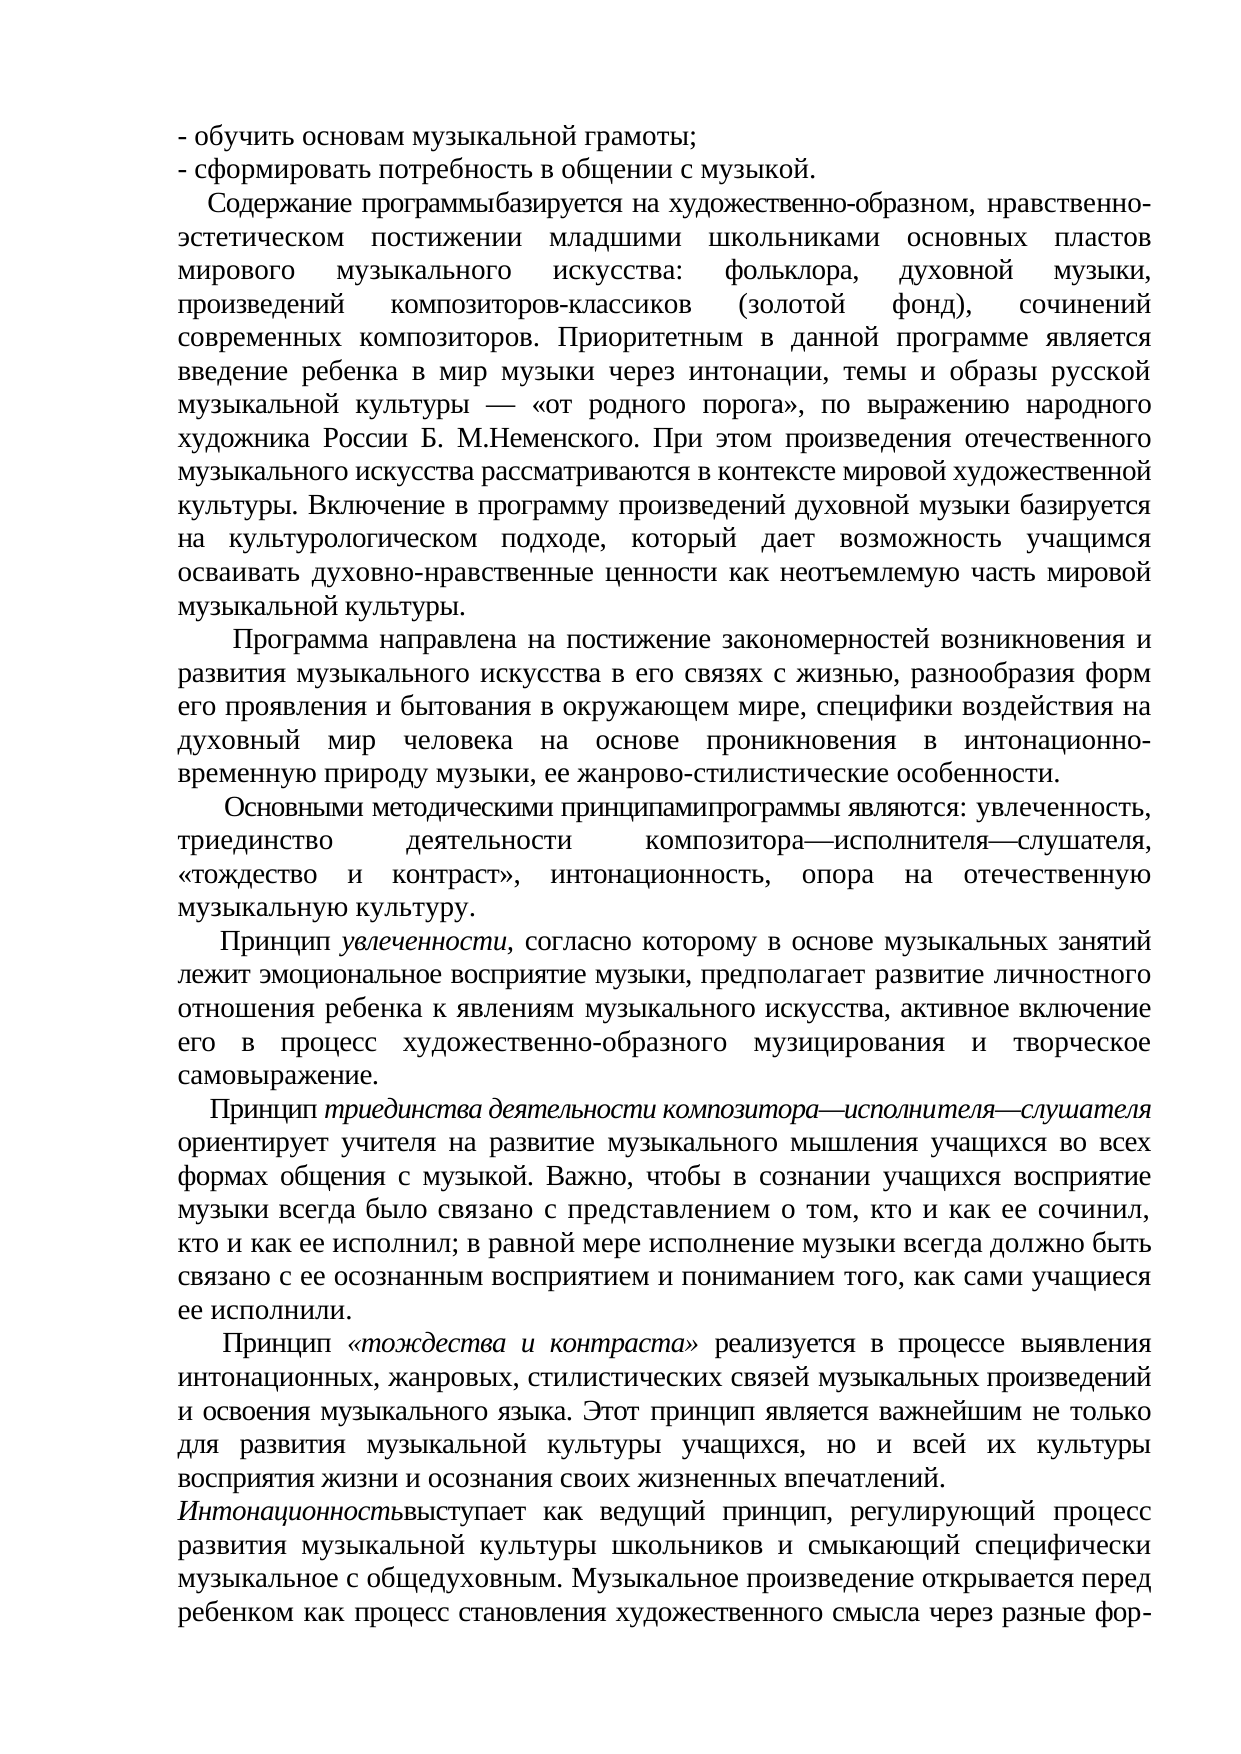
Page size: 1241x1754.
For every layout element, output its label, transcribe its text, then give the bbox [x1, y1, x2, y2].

text Принцип увлеченности, согласно которому в основе музыкальных занятий лежит эмоциональное восприятие музыки, предполагает развитие личностного отношения ребенка к явлениям музыкального искусства, активное включение его в процесс художественно-образного музицирования и творческое самовыражение. [177, 923, 1152, 1091]
text Принцип триединства деятельности композитора—исполнителя—слушателя ориентирует учителя на развитие музыкального мышления учащихся во всех формах общения с музыкой. Важно, чтобы в сознании учащихся восприятие музыки всегда было связано с представлением о том, кто и как ее сочинил, кто и как ее исполнил; в равной мере исполнение музыки всегда должно быть связано с ее осознанным восприятием и пониманием того, как сами учащиеся ее исполнили. [177, 1091, 1152, 1326]
text Программа направлена на постижение закономерностей возникновения и развития музыкального искусства в его связях с жизнью, разнообразия форм его проявления и бытования в окружающем мире, специфики воздействия на духовный мир человека на основе проникновения в интонационно-временную природу музыки, ее жанрово-стилистические особенности. [177, 621, 1152, 789]
text - сформировать потребность в общении с музыкой. [177, 152, 1152, 185]
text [177, 1493, 1152, 1627]
text Содержание программыбазируется на художественно-образном, нравственно-эстетическом постижении младшими школьниками основных пластов мирового музыкального искусства: фольклора, духовной музыки, произведений композиторов-классиков (золотой фонд), сочинений современных композиторов. Приоритетным в данной программе является введение ребенка в мир музыки через интонации, темы и образы русской музыкальной культуры — «от родного порога», по выражению народного художника России Б. М.Неменского. При этом произведения отечественного музыкального искусства рассматриваются в контексте мировой художественной культуры. Включение в программу произведений духовной музыки базируется на культурологическом подходе, который дает возможность учащимся осваивать духовно-нравственные ценности как неотъемлемую часть мировой музыкальной культуры. [177, 185, 1152, 621]
text - обучить основам музыкальной грамоты; [177, 118, 1152, 152]
text Принцип «тождества и контраста» реализуется в процессе выявления интонационных, жанровых, стилистических связей музыкальных произведений и освоения музыкального языка. Этот принцип является важнейшим не только для развития музыкальной культуры учащихся, но и всей их культуры восприятия жизни и осознания своих жизненных впечатлений. [177, 1326, 1152, 1493]
text Основными методическими принципамипрограммы являются: увлеченность, триединство деятельности композитора—исполнителя—слушателя, «тождество и контраст», интонационность, опора на отечественную музыкальную культуру. [177, 789, 1152, 923]
